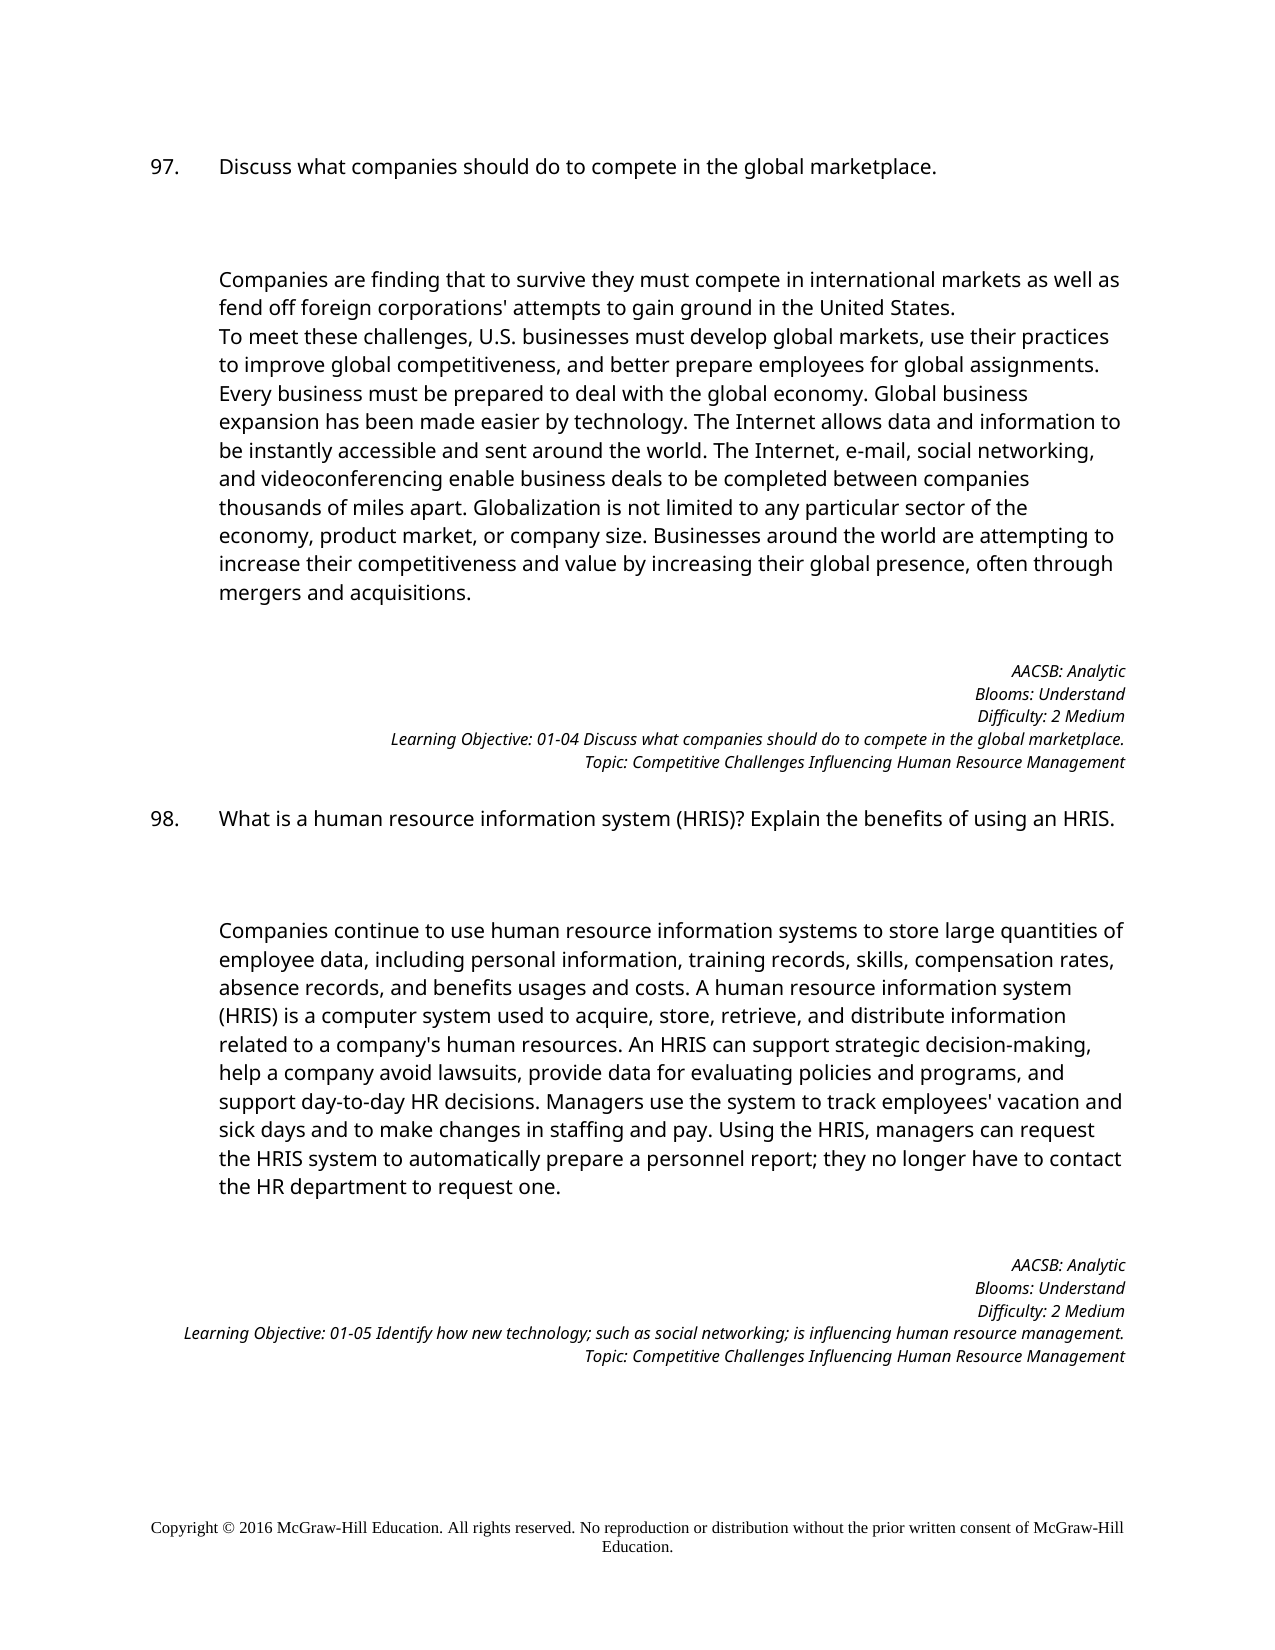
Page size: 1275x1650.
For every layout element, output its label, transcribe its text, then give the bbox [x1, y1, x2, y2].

table_header What is a human resource information system (HRIS)? Explain the benefits of using an HRIS. Companies continue to use human resource information systems to store large quantities of employee data, including personal information, training records, skills, compensation rates, absence records, and benefits usages and costs. A human resource information system (HRIS) is a computer system used to acquire, store, retrieve, and distribute information related to a company's human resources. An HRIS can support strategic decision-making, help a company avoid lawsuits, provide data for evaluating policies and programs, and support day-to-day HR decisions. Managers use the system to track employees' vacation and sick days and to make changes in staffing and pay. Using the HRIS, managers can request the HRIS system to automatically prepare a personnel report; they no longer have to contact the HR department to request one. [219, 804, 1125, 1228]
table_header 98. [150, 804, 218, 1228]
table_header AACSB: Analytic Blooms: Understand Difficulty: 2 Medium Learning Objective: 01-04 Discuss what companies should do to compete in the global marketplace. Topic: Competitive Challenges Influencing Human Resource Management [150, 660, 1125, 801]
table_header 97. [150, 153, 218, 634]
table_header AACSB: Analytic Blooms: Understand Difficulty: 2 Medium Learning Objective: 01-05 Identify how new technology; such as social networking; is influencing human resource management. Topic: Competitive Challenges Influencing Human Resource Management [150, 1254, 1125, 1395]
table_header Discuss what companies should do to compete in the global marketplace. Companies are finding that to survive they must compete in international markets as well as fend off foreign corporations' attempts to gain ground in the United States. To meet these challenges, U.S. businesses must develop global markets, use their practices to improve global competitiveness, and better prepare employees for global assignments. Every business must be prepared to deal with the global economy. Global business expansion has been made easier by technology. The Internet allows data and information to be instantly accessible and sent around the world. The Internet, e-mail, social networking, and videoconferencing enable business deals to be completed between companies thousands of miles apart. Globalization is not limited to any particular sector of the economy, product market, or company size. Businesses around the world are attempting to increase their competitiveness and value by increasing their global presence, often through mergers and acquisitions. [219, 153, 1125, 634]
